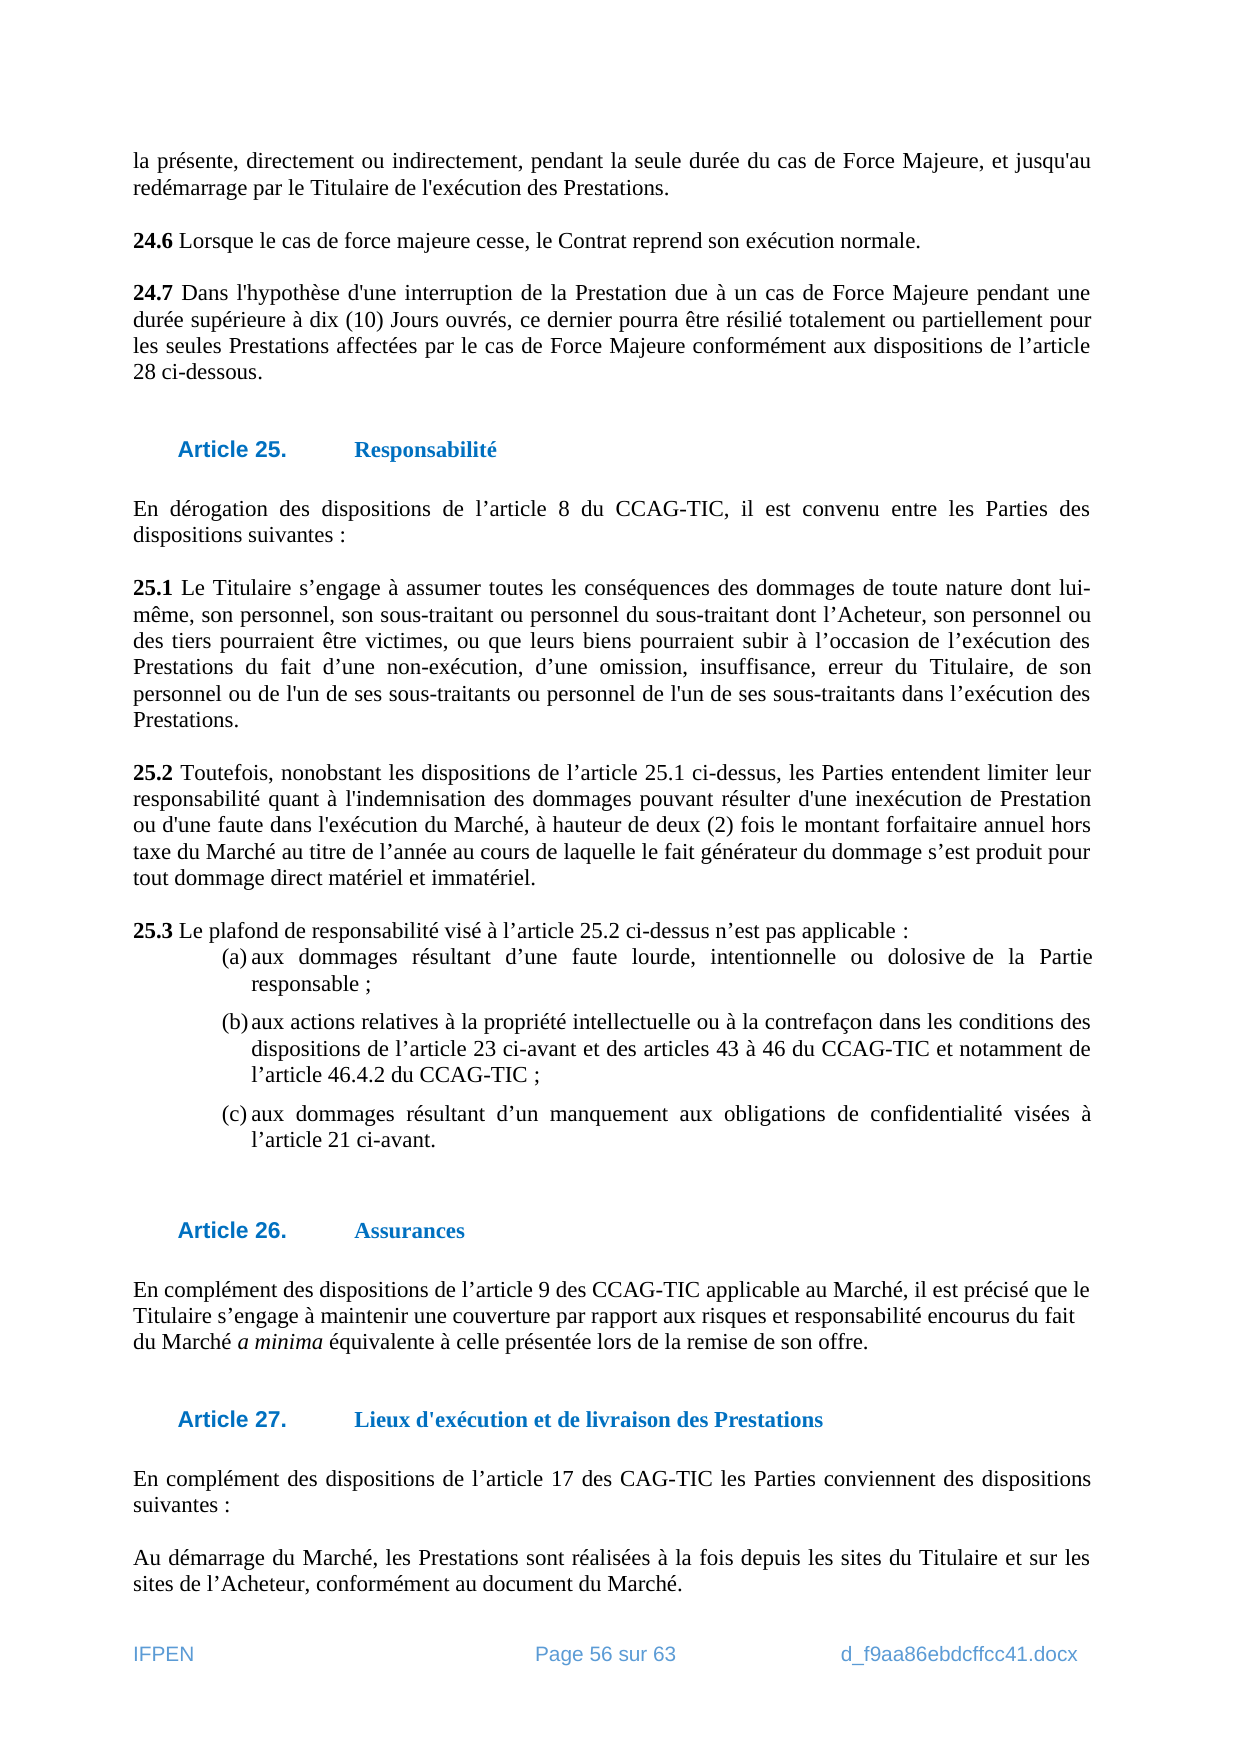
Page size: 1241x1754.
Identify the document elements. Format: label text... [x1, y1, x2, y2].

subtitle Assurances [177, 1217, 1093, 1243]
text Au démarrage du Marché, les Prestations sont réalisées à la fois depuis les sites du Titulaire et sur les sites de l’Acheteur, conformément au document du Marché. [133, 1544, 1093, 1597]
text 25.2 Toutefois, nonobstant les dispositions de l’article 25.1 ci-dessus, les Parties entendent limiter leur responsabilité quant à l'indemnisation des dommages pouvant résulter d'une inexécution de Prestation ou d'une faute dans l'exécution du Marché, à hauteur de deux (2) fois le montant forfaitaire annuel hors taxe du Marché au titre de l’année au cours de laquelle le fait générateur du dommage s’est produit pour tout dommage direct matériel et immatériel. [133, 759, 1093, 891]
subtitle Lieux d'exécution et de livraison des Prestations [177, 1406, 1093, 1432]
list aux dommages résultant d’un manquement aux obligations de confidentialité visées à l’article 21 ci-avant. [222, 1100, 1093, 1153]
text En complément des dispositions de l’article 17 des CAG-TIC les Parties conviennent des dispositions suivantes : [133, 1465, 1093, 1518]
list aux dommages résultant d’une faute lourde, intentionnelle ou dolosive de la Partie responsable ; [222, 943, 1093, 996]
text 25.1 Le Titulaire s’engage à assumer toutes les conséquences des dommages de toute nature dont lui-même, son personnel, son sous-traitant ou personnel du sous-traitant dont l’Acheteur, son personnel ou des tiers pourraient être victimes, ou que leurs biens pourraient subir à l’occasion de l’exécution des Prestations du fait d’une non-exécution, d’une omission, insuffisance, erreur du Titulaire, de son personnel ou de l'un de ses sous-traitants ou personnel de l'un de ses sous-traitants dans l’exécution des Prestations. [133, 574, 1093, 732]
text 25.3 Le plafond de responsabilité visé à l’article 25.2 ci-dessus n’est pas applicable : [133, 917, 1093, 943]
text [133, 148, 1093, 200]
text En complément des dispositions de l’article 9 des CCAG-TIC applicable au Marché, il est précisé que le Titulaire s’engage à maintenir une couverture par rapport aux risques et responsabilité encourus du fait du Marché a minima équivalente à celle présentée lors de la remise de son offre. [133, 1276, 1093, 1355]
text 24.7 Dans l'hypothèse d'une interruption de la Prestation due à un cas de Force Majeure pendant une durée supérieure à dix (10) Jours ouvrés, ce dernier pourra être résilié totalement ou partiellement pour les seules Prestations affectées par le cas de Force Majeure conformément aux dispositions de l’article 28 ci-dessous. [133, 279, 1093, 385]
text 24.6 Lorsque le cas de force majeure cesse, le Contrat reprend son exécution normale. [133, 227, 1093, 253]
list aux actions relatives à la propriété intellectuelle ou à la contrefaçon dans les conditions des dispositions de l’article 23 ci-avant et des articles 43 à 46 du CCAG-TIC et notamment de l’article 46.4.2 du CCAG-TIC ; [222, 1008, 1093, 1087]
subtitle Responsabilité [177, 436, 1093, 463]
text En dérogation des dispositions de l’article 8 du CCAG-TIC, il est convenu entre les Parties des dispositions suivantes : [133, 495, 1093, 548]
